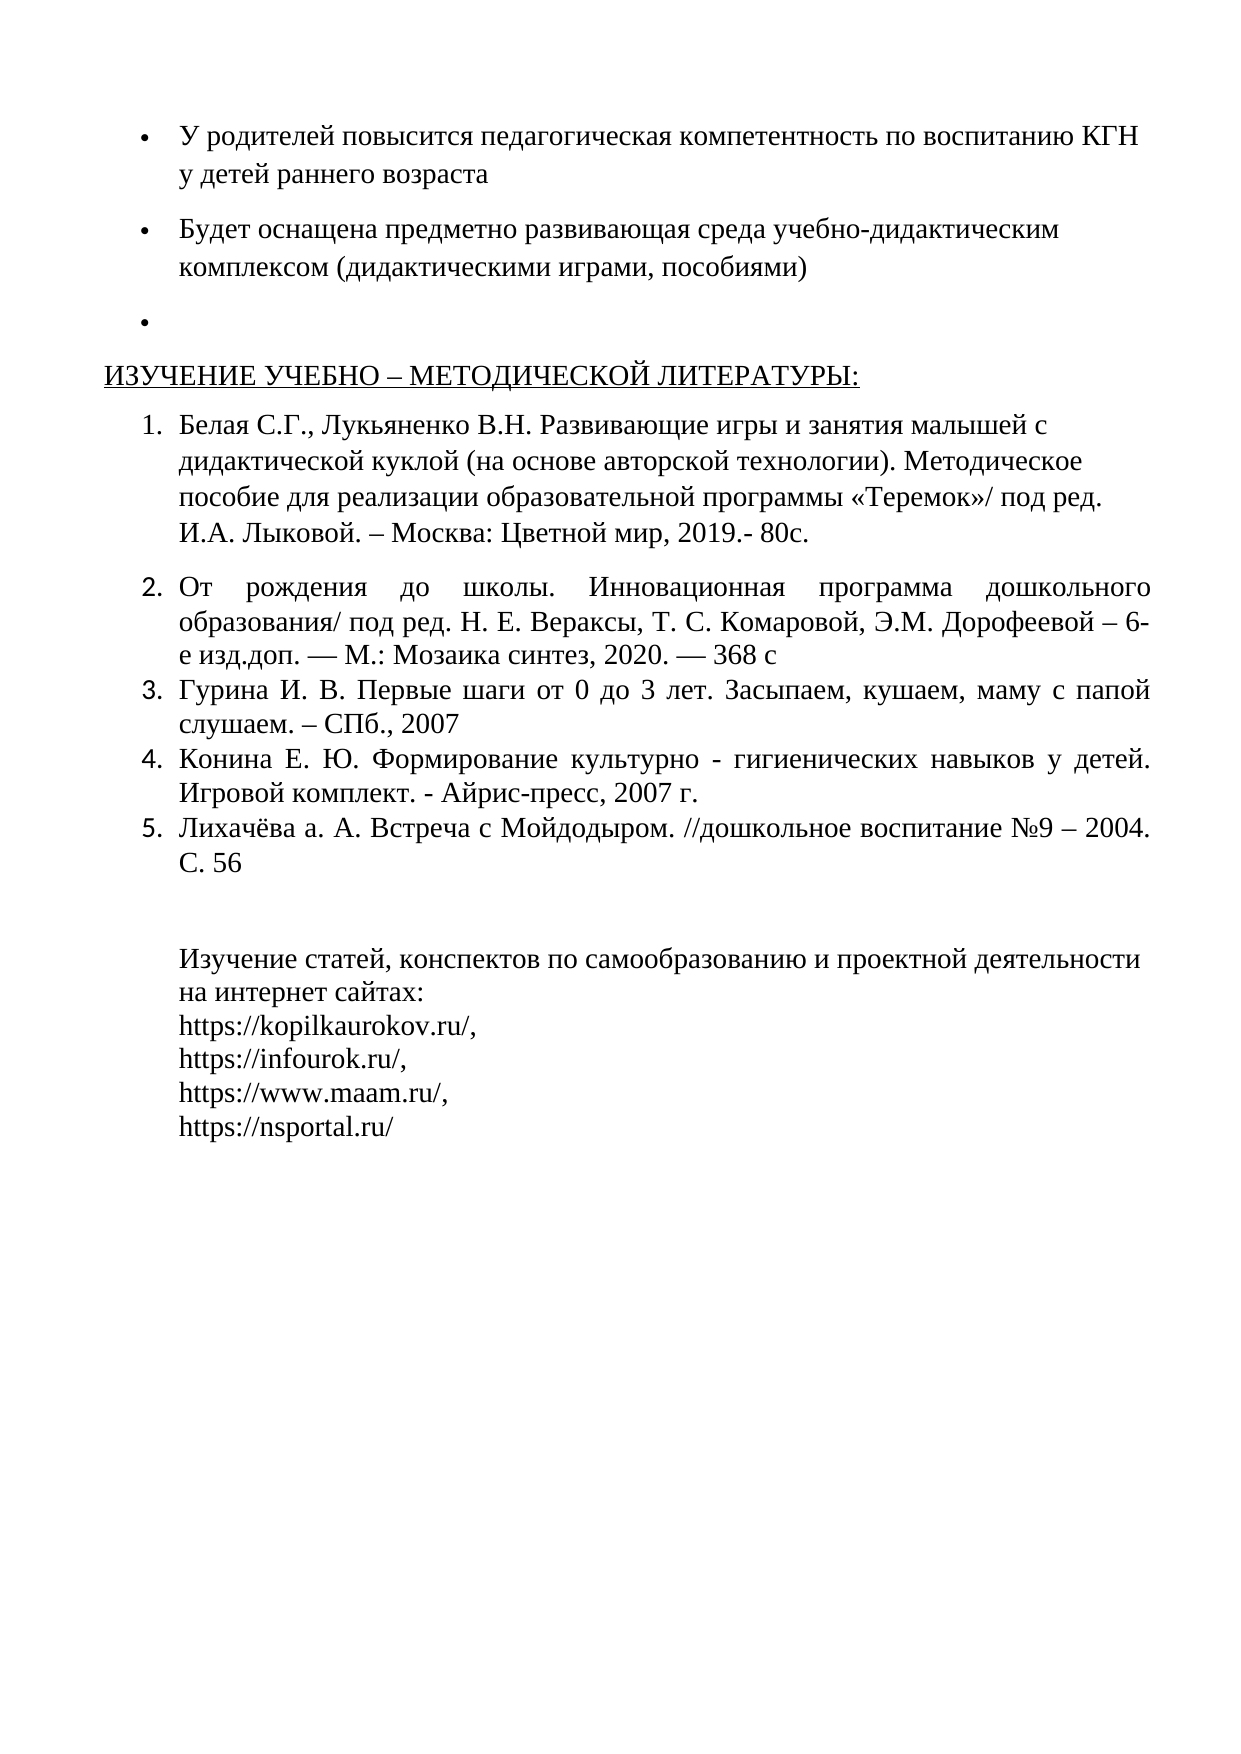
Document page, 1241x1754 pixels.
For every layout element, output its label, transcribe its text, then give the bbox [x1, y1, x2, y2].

list Конина Е. Ю. Формирование культурно - гигиенических навыков у детей. Игровой комплект. - Айрис-пресс, 2007 г. [141, 740, 1152, 809]
list https://nsportal.ru/ [178, 1109, 1152, 1142]
list От рождения до школы. Инновационная программа дошкольного образования/ под ред. Н. Е. Вераксы, Т. С. Комаровой, Э.М. Дорофеевой – 6-е изд.доп. — М.: Мозаика синтез, 2020. — 368 с [141, 568, 1152, 671]
list Белая С.Г., Лукьяненко В.Н. Развивающие игры и занятия малышей с дидактической куклой (на основе авторской технологии). Методическое пособие для реализации образовательной программы «Теремок»/ под ред. И.А. Лыковой. – Москва: Цветной мир, 2019.- 80с. [141, 407, 1152, 549]
list Гурина И. В. Первые шаги от 0 до 3 лет. Засыпаем, кушаем, маму с папой слушаем. – СПб., 2007 [141, 671, 1152, 740]
list Лихачёва а. А. Встреча с Мойдодыром. //дошкольное воспитание №9 – 2004. С. 56 [141, 809, 1152, 878]
list Изучение статей, конспектов по самообразованию и проектной деятельности на интернет сайтах: [178, 941, 1152, 1008]
list https://kopilkaurokov.ru/, [178, 1008, 1152, 1042]
list https://infourok.ru/, [178, 1042, 1152, 1075]
text ИЗУЧЕНИЕ УЧЕБНО – МЕТОДИЧЕСКОЙ ЛИТЕРАТУРЫ: [103, 358, 1152, 391]
list У родителей повысится педагогическая компетентность по воспитанию КГН у детей раннего возраста [141, 118, 1152, 190]
list https://www.maam.ru/, [178, 1075, 1152, 1109]
list Будет оснащена предметно развивающая среда учебно-дидактическим комплексом (дидактическими играми, пособиями) [141, 211, 1152, 283]
